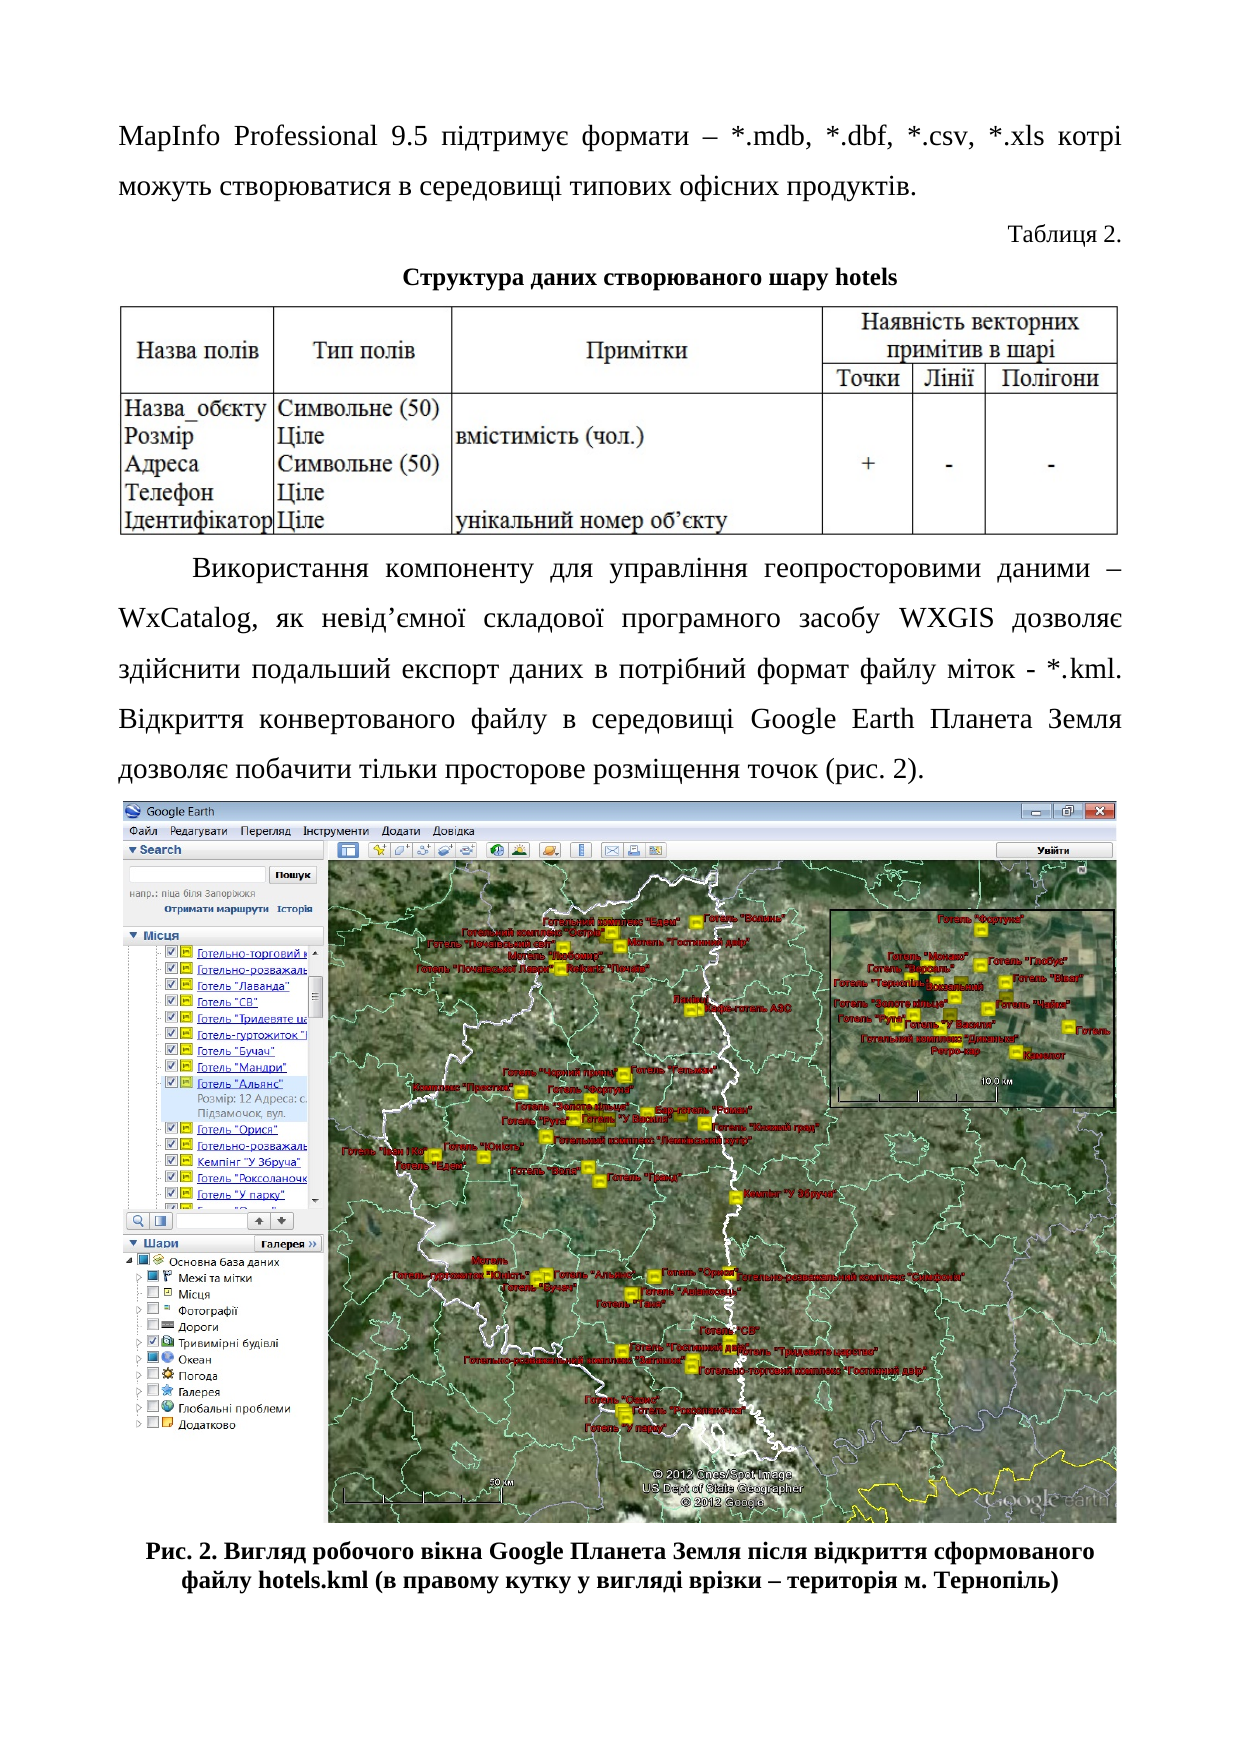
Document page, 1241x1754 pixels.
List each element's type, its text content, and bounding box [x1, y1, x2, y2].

text Рис. 2. Вигляд робочого вікна Google Планета Земля після відкриття сформованого файлу hotels.kml (в правому кутку у вигляді врізки – територія м. Тернопіль) [118, 1536, 1122, 1594]
text Використання компоненту для управління геопросторовими даними – WxCatalog, як невід’ємної складової програмного засобу WXGIS дозволяє здійснити подальший експорт даних в потрібний формат файлу міток - *.kml. Відкриття конвертованого файлу в середовищі Google Earth Планета Земля дозволяє побачити тільки просторове розміщення точок (рис. 2). [118, 550, 1122, 785]
text Таблиця 2. [118, 219, 1122, 247]
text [118, 118, 1122, 202]
text Структура даних створюваного шару hotels [118, 262, 1122, 291]
picture [118, 304, 1120, 537]
picture [123, 801, 1117, 1523]
